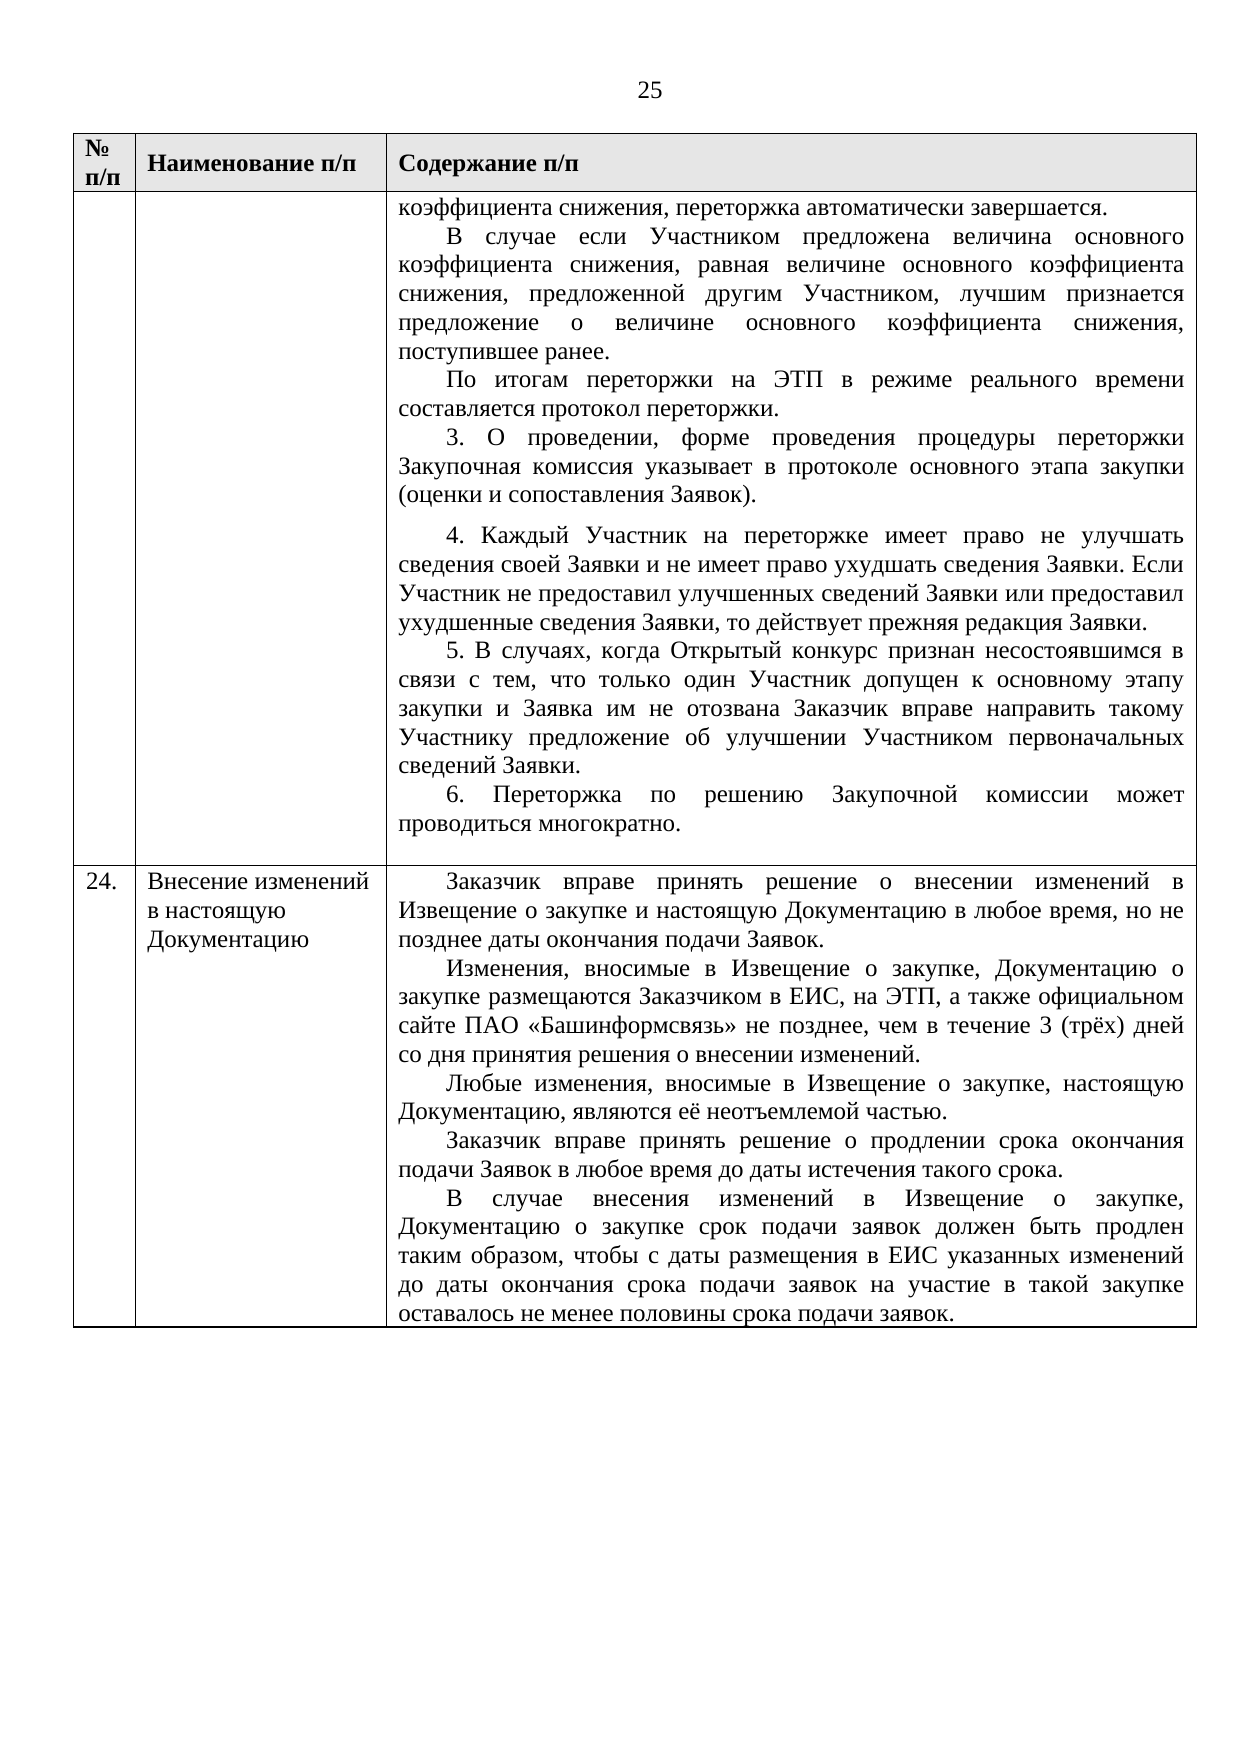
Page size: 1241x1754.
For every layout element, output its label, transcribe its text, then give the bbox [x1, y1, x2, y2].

table_cell Внесение изменений в настоящую Документацию [136, 866, 386, 1326]
table_header Наименование п/п [136, 134, 386, 191]
table_cell [74, 866, 135, 1326]
table_cell Заказчик вправе принять решение о внесении изменений в Извещение о закупке и настоящую Документацию в любое время, но не позднее даты окончания подачи Заявок. Изменения, вносимые в Извещение о закупке, Документацию о закупке размещаются Заказчиком в ЕИС, на ЭТП, а также официальном сайте ПАО «Башинформсвязь» не позднее, чем в течение 3 (трёх) дней со дня принятия решения о внесении изменений. Любые изменения, вносимые в Извещение о закупке, настоящую Документацию, являются её неотъемлемой частью. Заказчик вправе принять решение о продлении срока окончания подачи Заявок в любое время до даты истечения такого срока. В случае внесения изменений в Извещение о закупке, Документацию о закупке срок подачи заявок должен быть продлен таким образом, чтобы с даты размещения в ЕИС указанных изменений до даты окончания срока подачи заявок на участие в такой закупке оставалось не менее половины срока подачи заявок. [387, 866, 1196, 1326]
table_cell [387, 192, 1196, 865]
table_header № п/п [74, 134, 135, 191]
table_header Содержание п/п [387, 134, 1196, 191]
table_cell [136, 192, 386, 865]
table_cell [74, 192, 135, 865]
